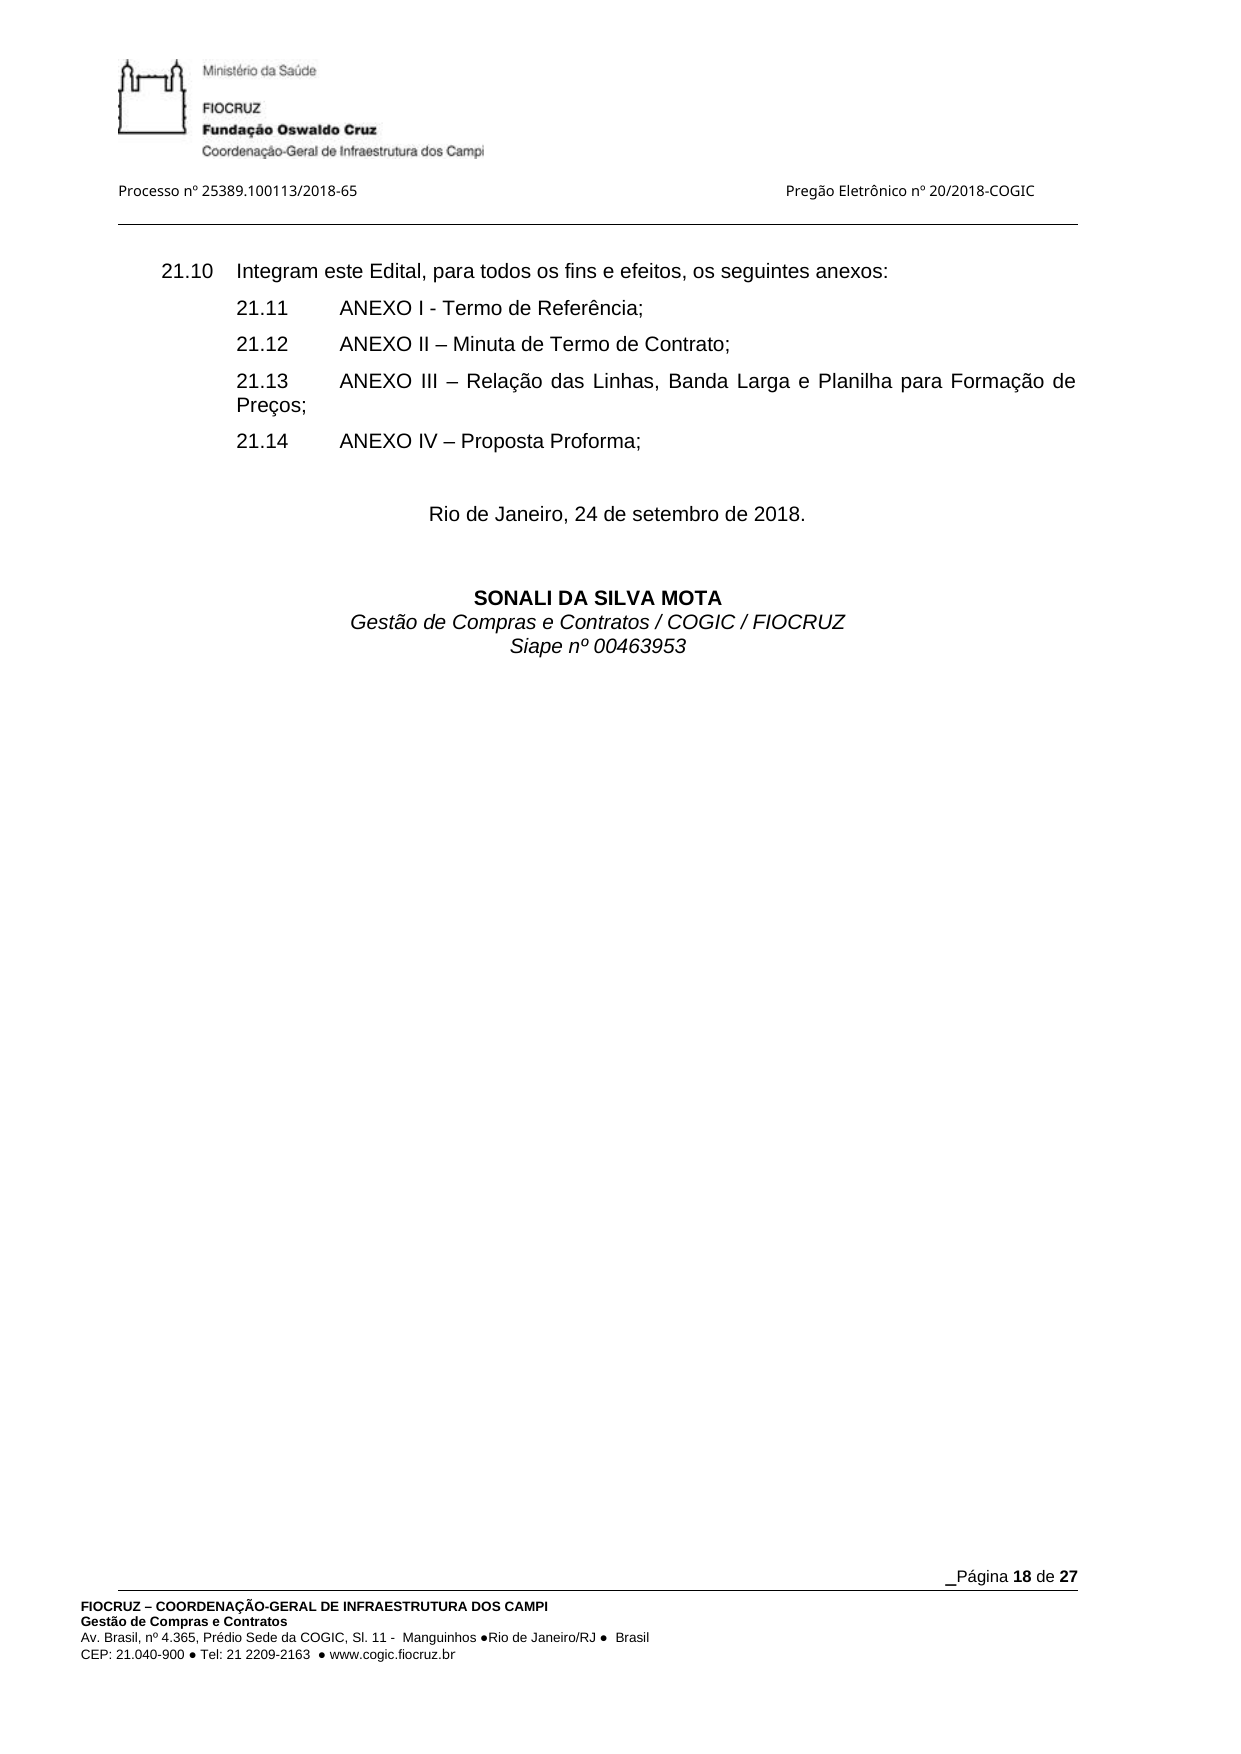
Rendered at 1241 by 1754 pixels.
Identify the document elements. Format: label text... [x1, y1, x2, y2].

list ANEXO IV – Proposta Proforma; [236, 429, 1078, 453]
text Rio de Janeiro, 24 de setembro de 2018. [156, 502, 1079, 526]
list Integram este Edital, para todos os fins e efeitos, os seguintes anexos: [161, 259, 1078, 283]
list ANEXO III – Relação das Linhas, Banda Larga e Planilha para Formação de Preços; [236, 368, 1078, 416]
picture [118, 59, 484, 159]
text Gestão de Compras e Contratos / COGIC / FIOCRUZ [118, 610, 1078, 634]
text Siape nº 00463953 [118, 634, 1078, 658]
list ANEXO II – Minuta de Termo de Contrato; [236, 332, 1078, 356]
list ANEXO I - Termo de Referência; [236, 296, 1078, 319]
text SONALI DA SILVA MOTA [118, 586, 1078, 610]
